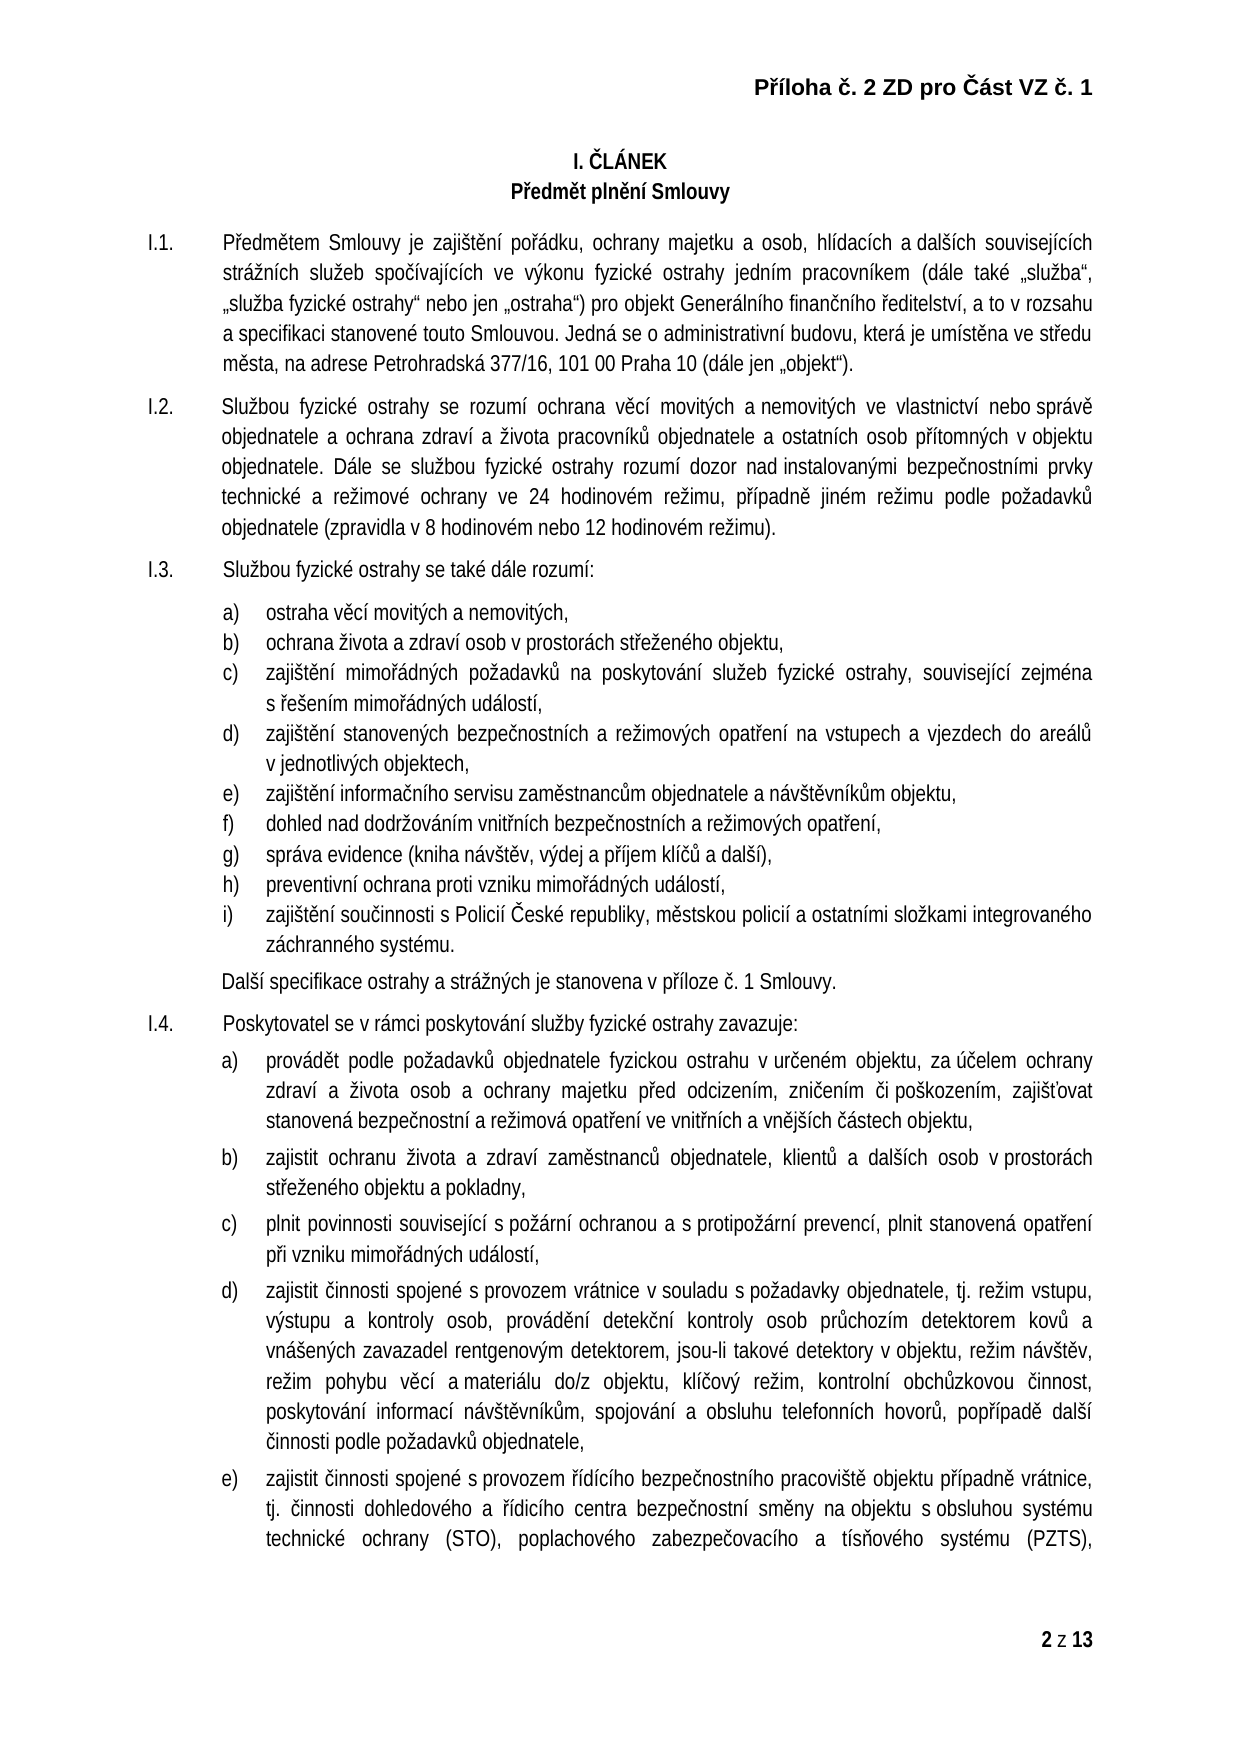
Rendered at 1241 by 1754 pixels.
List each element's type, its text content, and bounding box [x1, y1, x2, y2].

list zajištění informačního servisu zaměstnancům objednatele a návštěvníkům objektu, [223, 780, 1093, 807]
list Další specifikace ostrahy a strážných je stanovena v příloze č. 1 Smlouvy. [221, 968, 1093, 994]
list Službou fyzické ostrahy se rozumí ochrana věcí movitých a nemovitých ve vlastnictví nebo správě objednatele a ochrana zdraví a života pracovníků objednatele a ostatních osob přítomných v objektu objednatele. Dále se službou fyzické ostrahy rozumí dozor nad instalovanými bezpečnostními prvky technické a režimové ochrany ve 24 hodinovém režimu, případně jiném režimu podle požadavků objednatele (zpravidla v 8 hodinovém nebo 12 hodinovém režimu). [148, 393, 1093, 540]
list preventivní ochrana proti vzniku mimořádných událostí, [223, 871, 1093, 897]
list Předmětem Smlouvy je zajištění pořádku, ochrany majetku a osob, hlídacích a dalších souvisejících strážních služeb spočívajících ve výkonu fyzické ostrahy jedním pracovníkem (dále také „služba“, „služba fyzické ostrahy“ nebo jen „ostraha“) pro objekt Generálního finančního ředitelství, a to v rozsahu a specifikaci stanovené touto Smlouvou. Jedná se o administrativní budovu, která je umístěna ve středu města, na adrese Petrohradská 377/16, 101 00 Praha 10 (dále jen „objekt“). [148, 229, 1093, 376]
list ochrana života a zdraví osob v prostorách střeženého objektu, [223, 629, 1093, 656]
list dohled nad dodržováním vnitřních bezpečnostních a režimových opatření, [223, 810, 1093, 837]
text Předmět plnění Smlouvy [148, 178, 1093, 204]
list Službou fyzické ostrahy se také dále rozumí: [148, 556, 1093, 583]
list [221, 1464, 1093, 1551]
list zajištění mimořádných požadavků na poskytování služeb fyzické ostrahy, související zejména s řešením mimořádných událostí, [223, 659, 1093, 716]
subtitle ČLÁNEK [148, 148, 1093, 174]
list správa evidence (kniha návštěv, výdej a příjem klíčů a další), [223, 841, 1093, 867]
list zajistit činnosti spojené s provozem vrátnice v souladu s požadavky objednatele, tj. režim vstupu, výstupu a kontroly osob, provádění detekční kontroly osob průchozím detektorem kovů a vnášených zavazadel rentgenovým detektorem, jsou-li takové detektory v objektu, režim návštěv, režim pohybu věcí a materiálu do/z objektu, klíčový režim, kontrolní obchůzkovou činnost, poskytování informací návštěvníkům, spojování a obsluhu telefonních hovorů, popřípadě další činnosti podle požadavků objednatele, [221, 1277, 1093, 1454]
list Poskytovatel se v rámci poskytování služby fyzické ostrahy zavazuje: [148, 1010, 1093, 1037]
list zajištění stanovených bezpečnostních a režimových opatření na vstupech a vjezdech do areálů v jednotlivých objektech, [223, 720, 1093, 776]
list provádět podle požadavků objednatele fyzickou ostrahu v určeném objektu, za účelem ochrany zdraví a života osob a ochrany majetku před odcizením, zničením či poškozením, zajišťovat stanovená bezpečnostní a režimová opatření ve vnitřních a vnějších částech objektu, [221, 1047, 1093, 1134]
list plnit povinnosti související s požární ochranou a s protipožární prevencí, plnit stanovená opatření při vzniku mimořádných událostí, [221, 1210, 1093, 1267]
list ostraha věcí movitých a nemovitých, [223, 599, 1093, 625]
list zajištění součinnosti s Policií České republiky, městskou policií a ostatními složkami integrovaného záchranného systému. [223, 901, 1093, 958]
list zajistit ochranu života a zdraví zaměstnanců objednatele, klientů a dalších osob v prostorách střeženého objektu a pokladny, [221, 1144, 1093, 1200]
